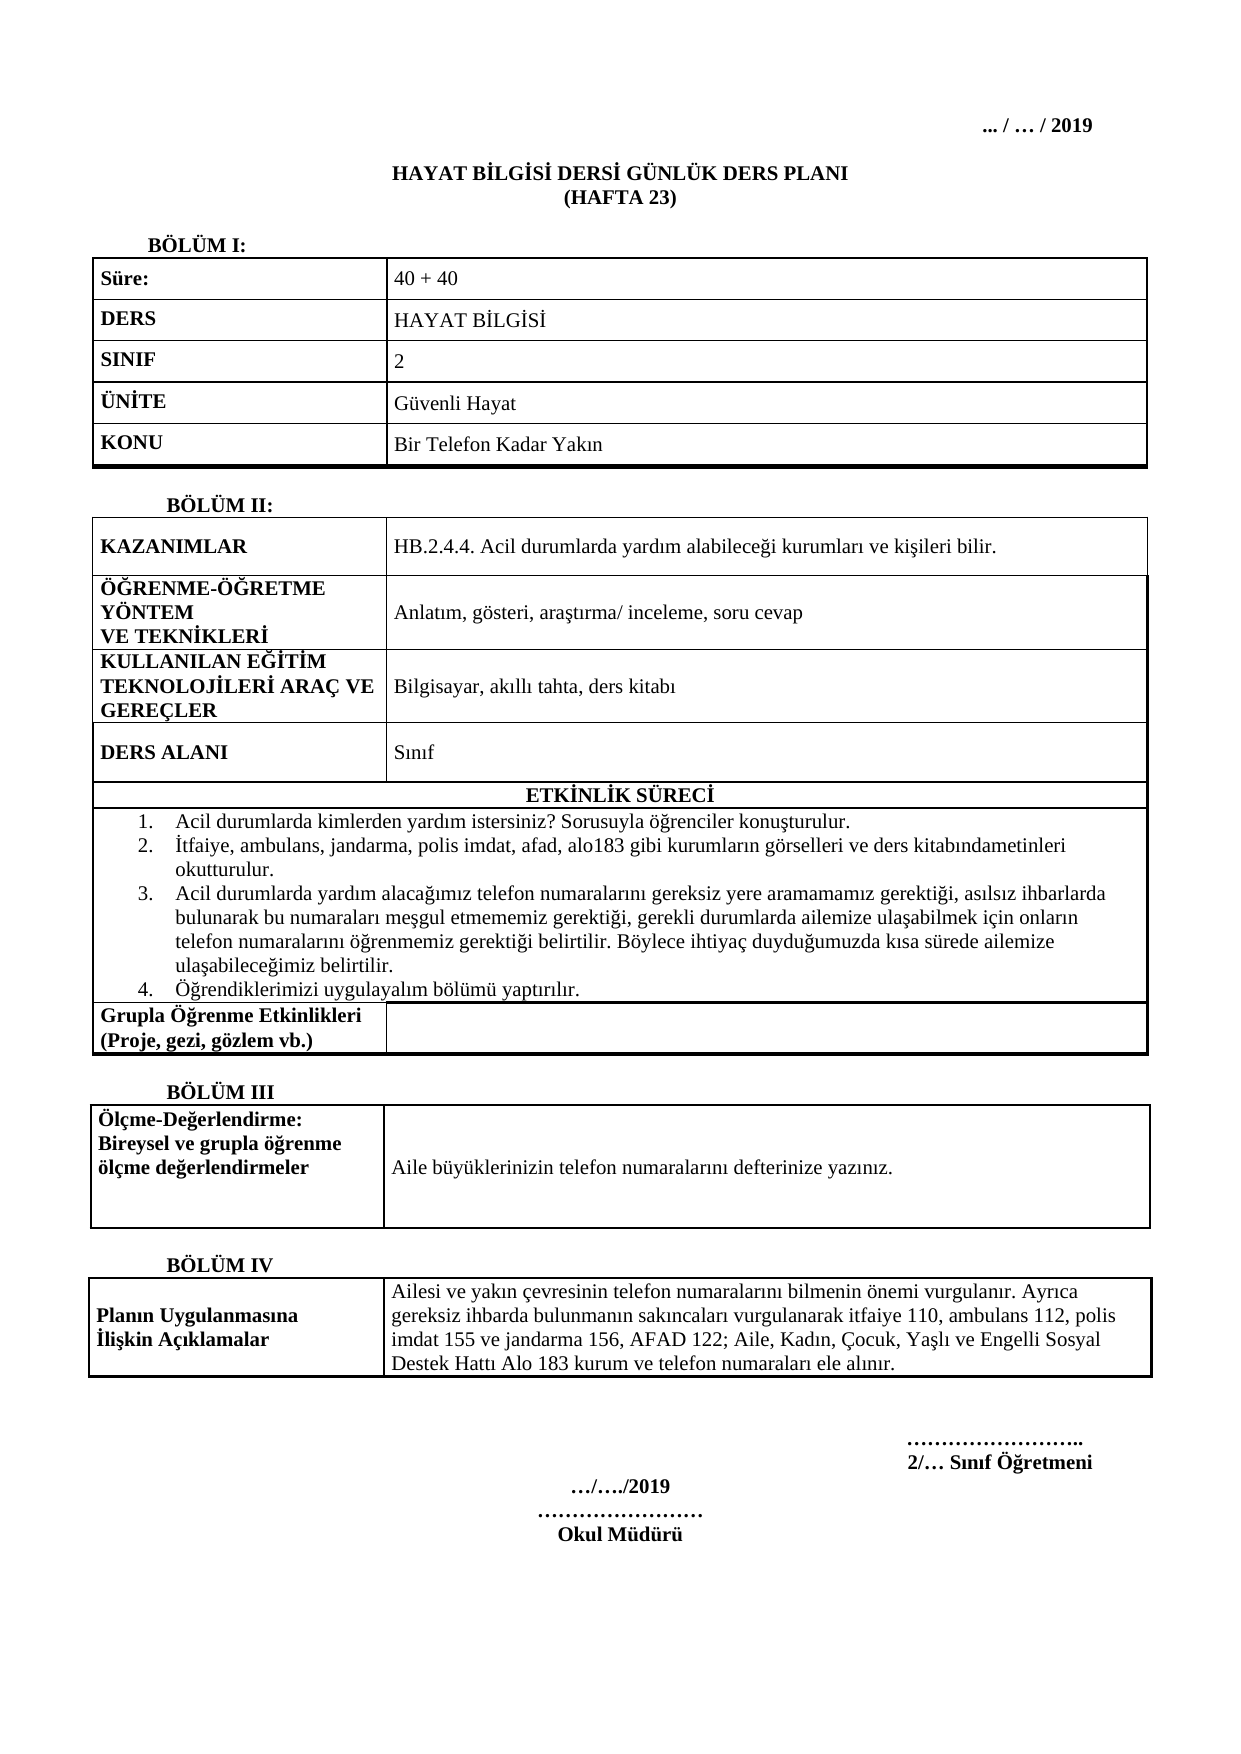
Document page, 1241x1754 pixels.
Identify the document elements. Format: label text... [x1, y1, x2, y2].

text BÖLÜM II: [148, 493, 1092, 517]
table_cell Bir Telefon Kadar Yakın [388, 424, 1146, 464]
table_cell [387, 1004, 1146, 1052]
table_header Planın Uygulanmasına İlişkin Açıklamalar [90, 1279, 383, 1375]
text …/…./2019 [148, 1474, 1092, 1498]
text …………………….. [811, 1426, 1092, 1449]
text …………………… [148, 1498, 1092, 1522]
table_cell Anlatım, gösteri, araştırma/ inceleme, soru cevap [387, 576, 1146, 648]
table_cell Grupla Öğrenme Etkinlikleri (Proje, gezi, gözlem vb.) [94, 1003, 386, 1052]
table_cell 2 [388, 341, 1146, 381]
table_cell ÖĞRENME-ÖĞRETME YÖNTEM VE TEKNİKLERİ [93, 576, 386, 648]
text 2/… Sınıf Öğretmeni [148, 1449, 1092, 1474]
text Okul Müdürü [148, 1522, 1092, 1546]
table_header 40 + 40 [388, 259, 1146, 298]
subtitle BÖLÜM IV [148, 1253, 1092, 1277]
text (HAFTA 23) [148, 185, 1092, 209]
table_cell Güvenli Hayat [388, 383, 1146, 422]
table_header Ailesi ve yakın çevresinin telefon numaralarını bilmenin önemi vurgulanır. Ayrıca gereksiz ihbarda bulunmanın sakıncaları vurgulanarak itfaiye 110, ambulans 112, polis imdat 155 ve jandarma 156, AFAD 122; Aile, Kadın, Çocuk, Yaşlı ve Engelli Sosyal Destek Hattı Alo 183 kurum ve telefon numaraları ele alınır. [385, 1279, 1150, 1375]
table_header Ölçme-Değerlendirme: Bireysel ve grupla öğrenme ölçme değerlendirmeler [92, 1106, 383, 1227]
table_cell SINIF [94, 341, 386, 381]
table_cell KULLANILAN EĞİTİM TEKNOLOJİLERİ ARAÇ VE GEREÇLER [93, 650, 386, 722]
table_header Süre: [94, 259, 386, 298]
table_cell DERS ALANI [94, 723, 386, 781]
table_cell DERS [94, 300, 386, 340]
subtitle BÖLÜM III [148, 1080, 1092, 1104]
table_cell Sınıf [387, 723, 1146, 781]
text BÖLÜM I: [148, 233, 1092, 257]
table_cell ÜNİTE [94, 383, 386, 422]
table_cell Bilgisayar, akıllı tahta, ders kitabı [387, 650, 1146, 722]
table_cell HAYAT BİLGİSİ [388, 300, 1146, 340]
table_header KAZANIMLAR [93, 518, 386, 575]
table_cell ETKİNLİK SÜRECİ [94, 783, 1146, 807]
text ... / … / 2019 [148, 113, 1092, 137]
table_cell KONU [94, 424, 386, 464]
table_header Aile büyüklerinizin telefon numaralarını defterinize yazınız. [385, 1106, 1149, 1227]
table_header HB.2.4.4. Acil durumlarda yardım alabileceği kurumları ve kişileri bilir. [387, 518, 1147, 575]
table_cell Acil durumlarda kimlerden yardım istersiniz? Sorusuyla öğrenciler konuşturulur. İtfaiye, ambulans, jandarma, polis imdat, afad, alo183 gibi kurumların görselleri ve ders kitabındametinleri okutturulur. Acil durumlarda yardım alacağımız telefon numaralarını gereksiz yere aramamamız gerektiği, asılsız ihbarlarda bulunarak bu numaraları meşgul etmememiz gerektiği, gerekli durumlarda ailemize ulaşabilmek için onların telefon numaralarını öğrenmemiz gerektiği belirtilir. Böylece ihtiyaç duyduğumuzda kısa sürede ailemize ulaşabileceğimiz belirtilir. Öğrendiklerimizi uygulayalım bölümü yaptırılır. [94, 809, 1146, 1001]
text HAYAT BİLGİSİ DERSİ GÜNLÜK DERS PLANI [148, 161, 1092, 185]
